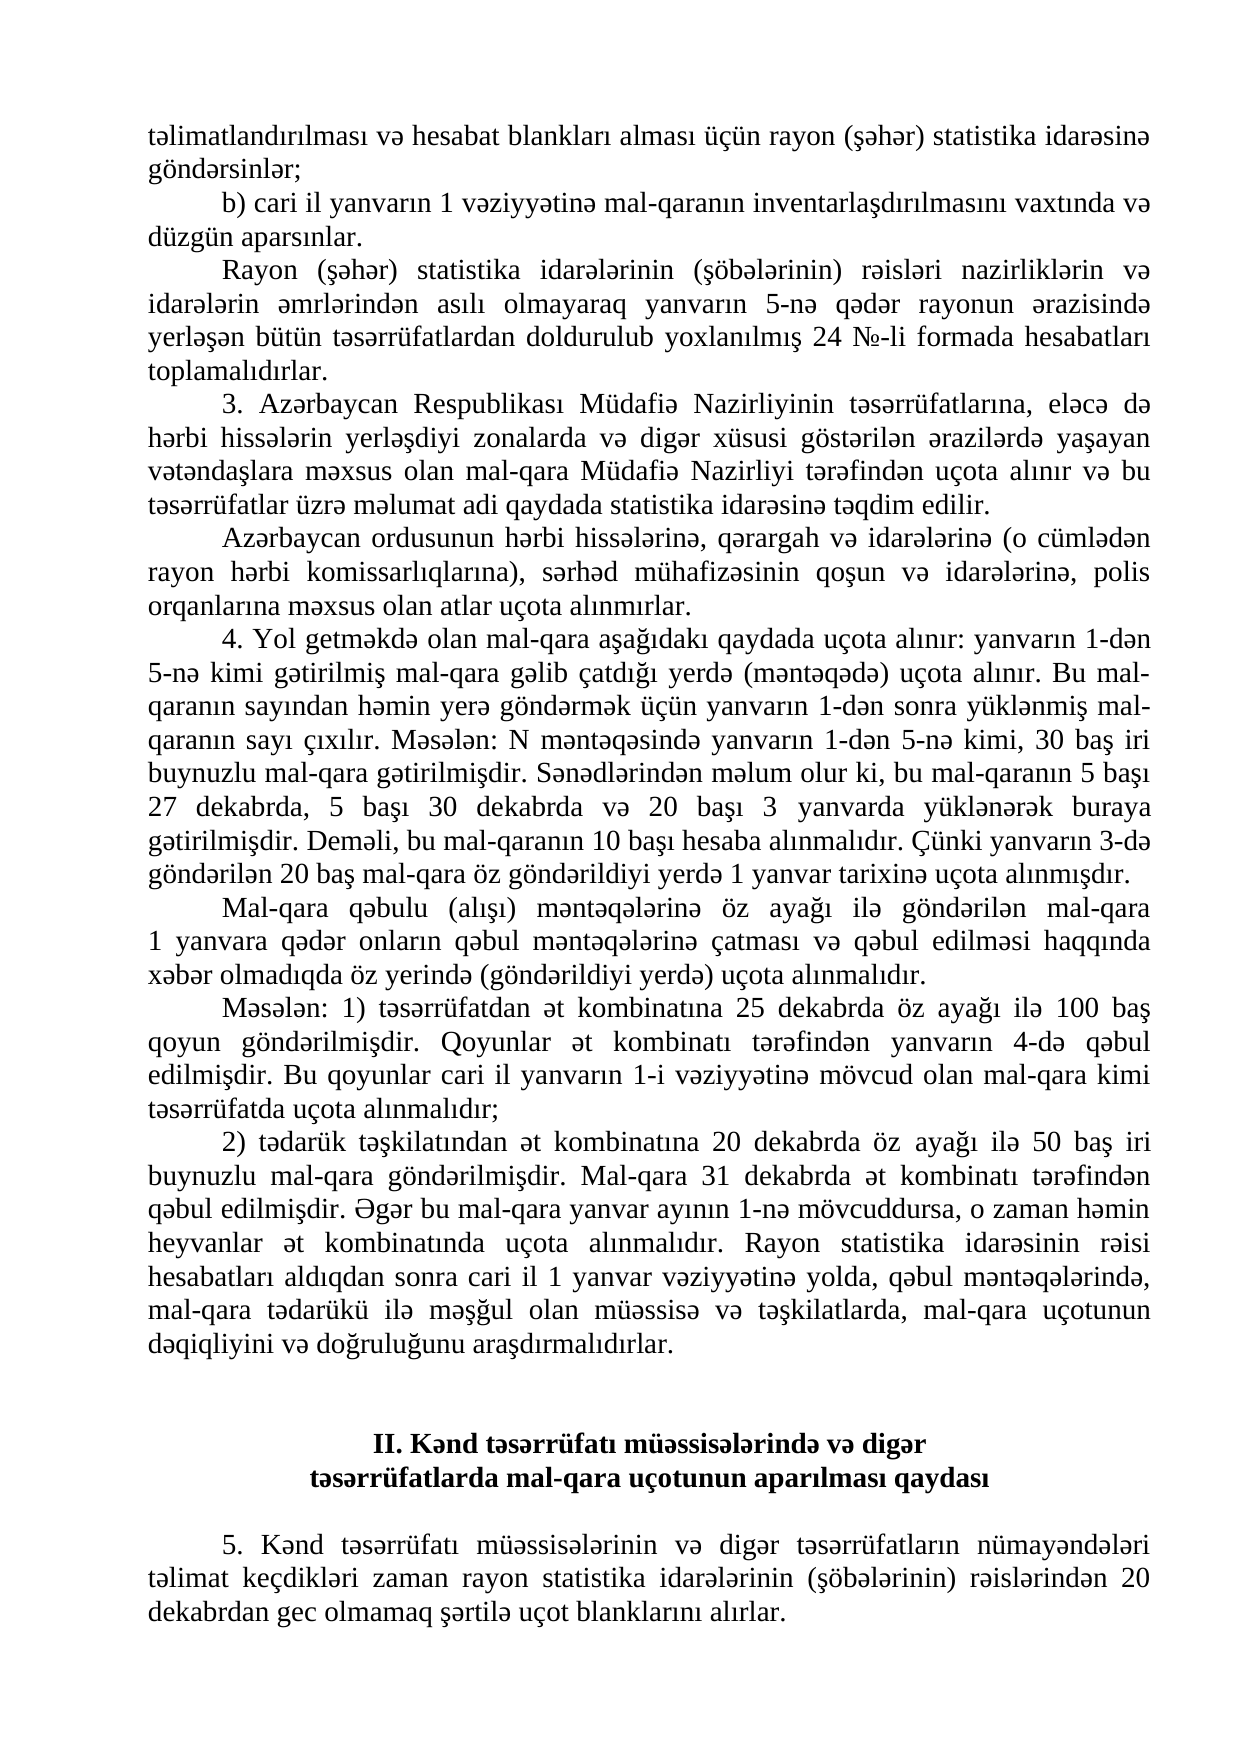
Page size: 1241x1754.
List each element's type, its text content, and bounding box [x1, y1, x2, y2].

text 5. Kənd təsərrüfatı müəssisələrinin və digər təsərrüfatların nümayəndələri təlimat keçdikləri zaman rayon statistika idarələrinin (şöbələrinin) rəislərindən 20 dekabrdan gec olmamaq şərtilə uçot blanklarını alırlar. [148, 1527, 1152, 1628]
text 3. Azərbaycan Respublikası Müdafiə Nazirliyinin təsərrüfatlarına, eləcə də hərbi hissələrin yerləşdiyi zonalarda və digər xüsusi göstərilən ərazilərdə yaşayan vətəndaşlara məxsus olan mal-qara Müdafiə Nazirliyi tərəfindən uçota alınır və bu təsərrüfatlar üzrə məlumat adi qaydada statistika idarəsinə təqdim edilir. [148, 386, 1152, 521]
text 4. Yol getməkdə olan mal-qara aşağıdakı qaydada uçota alınır: yanvarın 1-dən 5-nə kimi gətirilmiş mal-qara gəlib çatdığı yerdə (məntəqədə) uçota alınır. Bu mal-qaranın sayından həmin yerə göndərmək üçün yanvarın 1-dən sonra yüklənmiş mal-qaranın sayı çıxılır. Məsələn: N məntəqəsində yanvarın 1-dən 5-nə kimi, 30 baş iri buynuzlu mal-qara gətirilmişdir. Sənədlərindən məlum olur ki, bu mal-qaranın 5 başı 27 dekabrda, 5 başı 30 dekabrda və 20 başı 3 yanvarda yüklənərək buraya gətirilmişdir. Deməli, bu mal-qaranın 10 başı hesaba alınmalıdır. Çünki yanvarın 3-də göndərilən 20 baş mal-qara öz göndərildiyi yerdə 1 yanvar tarixinə uçota alınmışdır. [148, 621, 1152, 890]
text Azərbaycan ordusunun hərbi hissələrinə, qərargah və idarələrinə (o cümlədən rayon hərbi komissarlıqlarına), sərhəd mühafizəsinin qoşun və idarələrinə, polis orqanlarına məxsus olan atlar uçota alınmırlar. [148, 521, 1152, 621]
text Məsələn: 1) təsərrüfatdan ət kombinatına 25 dekabrda öz ayağı ilə 100 baş qoyun göndərilmişdir. Qoyunlar ət kombinatı tərəfindən yanvarın 4-də qəbul edilmişdir. Bu qoyunlar cari il yanvarın 1-i vəziyyətinə mövcud olan mal-qara kimi təsərrüfatda uçota alınmalıdır; [148, 990, 1152, 1124]
text II. Kənd təsərrüfatı müəssisələrində və digər [148, 1426, 1152, 1460]
text 2) tədarük təşkilatından ət kombinatına 20 dekabrda öz ayağı ilə 50 baş iri buynuzlu mal-qara göndərilmişdir. Mal-qara 31 dekabrda ət kombinatı tərəfindən qəbul edilmişdir. Əgər bu mal-qara yanvar ayının 1-nə mövcuddursa, o zaman həmin heyvanlar ət kombinatında uçota alınmalıdır. Rayon statistika idarəsinin rəisi hesabatları aldıqdan sonra cari il 1 yanvar vəziyyətinə yolda, qəbul məntəqələrində, mal-qara tədarükü ilə məşğul olan müəssisə və təşkilatlarda, mal-qara uçotunun dəqiqliyini və doğruluğunu araşdırmalıdırlar. [148, 1124, 1152, 1359]
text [148, 118, 1152, 185]
text Rayon (şəhər) statistika idarələrinin (şöbələrinin) rəisləri nazirliklərin və idarələrin əmrlərindən asılı olmayaraq yanvarın 5-nə qədər rayonun ərazisində yerləşən bütün təsərrüfatlardan doldurulub yoxlanılmış 24 №-li formada hesabatları toplamalıdırlar. [148, 252, 1152, 386]
text təsərrüfatlarda mal-qara uçotunun aparılması qaydası [148, 1460, 1152, 1493]
text Mal-qara qəbulu (alışı) məntəqələrinə öz ayağı ilə göndərilən mal-qara 1 yanvara qədər onların qəbul məntəqələrinə çatması və qəbul edilməsi haqqında xəbər olmadıqda öz yerində (göndərildiyi yerdə) uçota alınmalıdır. [148, 890, 1152, 990]
text b) cari il yanvarın 1 vəziyyətinə mal-qaranın inventarlaşdırılmasını vaxtında və düzgün aparsınlar. [148, 185, 1152, 252]
